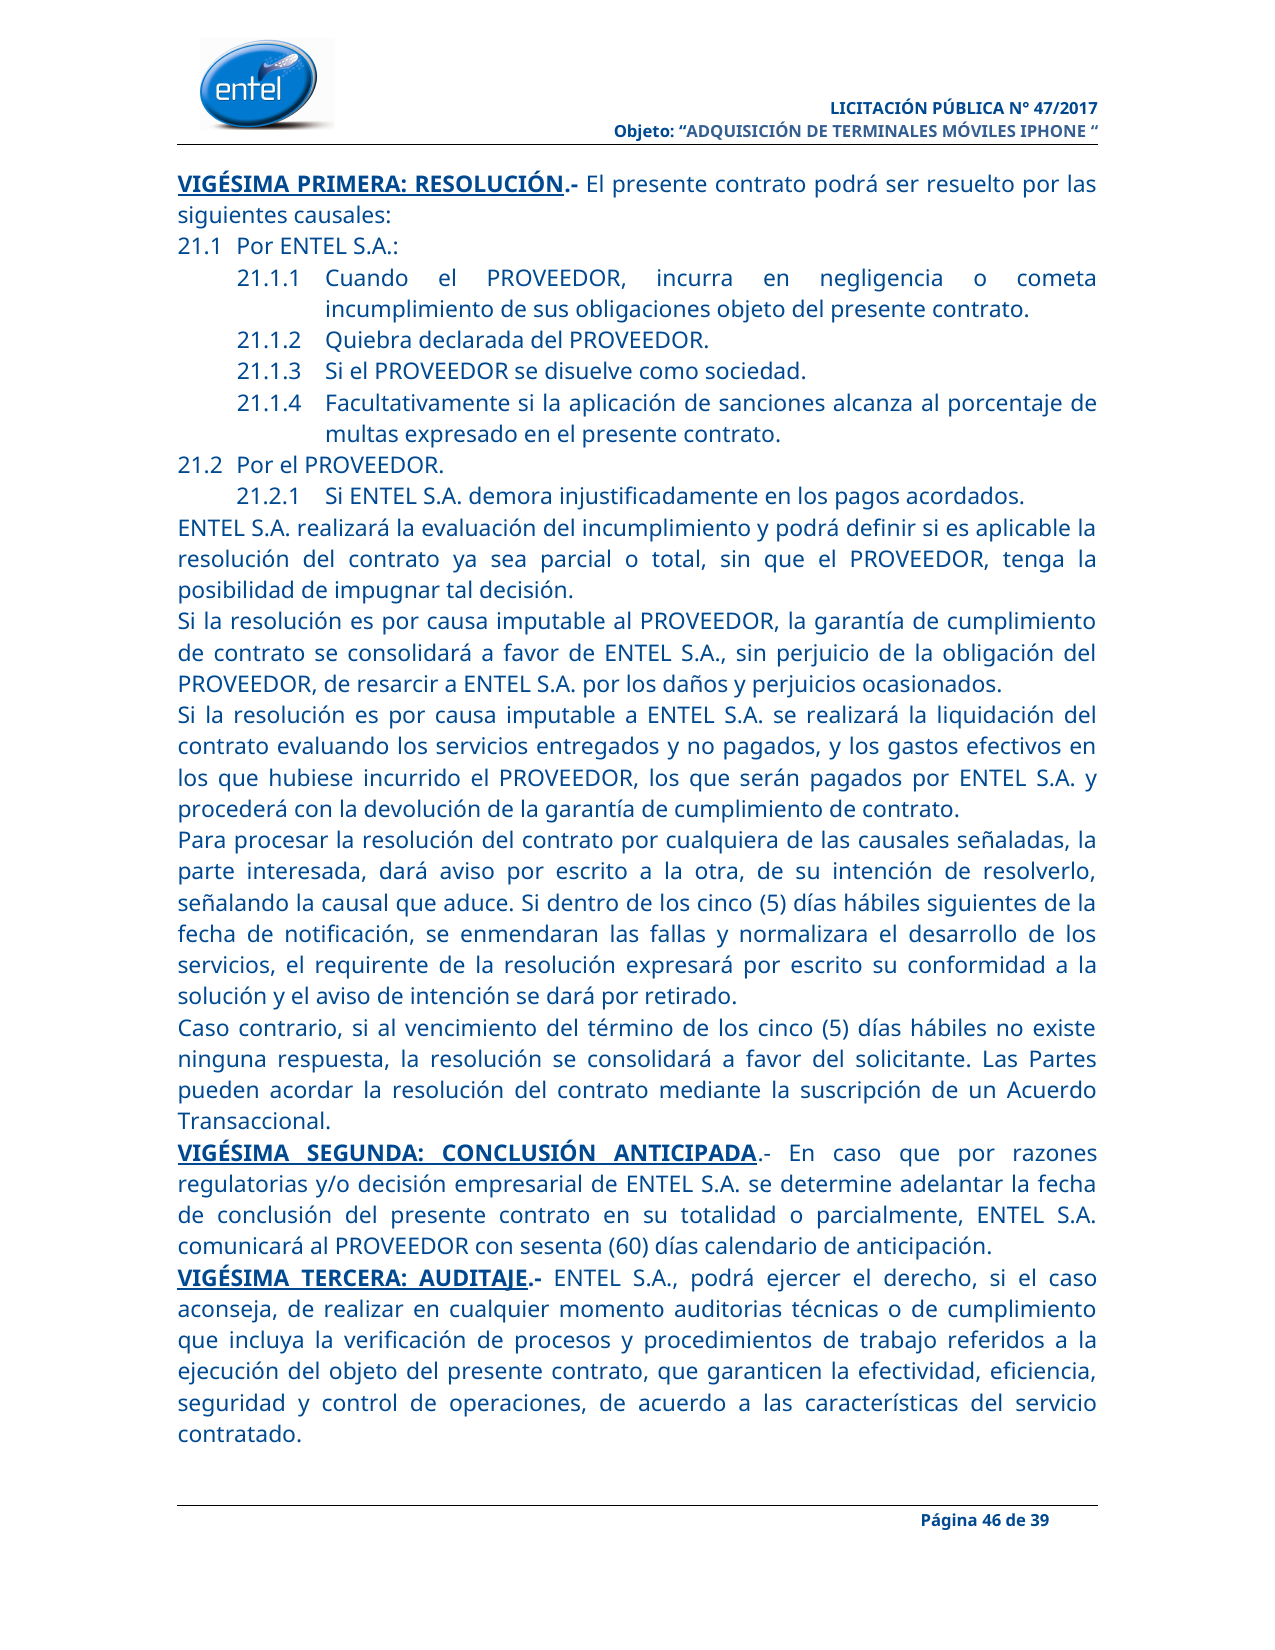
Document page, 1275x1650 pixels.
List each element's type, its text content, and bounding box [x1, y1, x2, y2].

text Si la resolución es por causa imputable a ENTEL S.A. se realizará la liquidación del contrato evaluando los servicios entregados y no pagados, y los gastos efectivos en los que hubiese incurrido el PROVEEDOR, los que serán pagados por ENTEL S.A. y procederá con la devolución de la garantía de cumplimiento de contrato. [177, 699, 1098, 824]
text 21.1.2 Quiebra declarada del PROVEEDOR. [237, 324, 1098, 355]
text Si la resolución es por causa imputable al PROVEEDOR, la garantía de cumplimiento de contrato se consolidará a favor de ENTEL S.A., sin perjuicio de la obligación del PROVEEDOR, de resarcir a ENTEL S.A. por los daños y perjuicios ocasionados. [177, 605, 1098, 699]
text VIGÉSIMA SEGUNDA: CONCLUSIÓN ANTICIPADA.- En caso que por razones regulatorias y/o decisión empresarial de ENTEL S.A. se determine adelantar la fecha de conclusión del presente contrato en su totalidad o parcialmente, ENTEL S.A. comunicará al PROVEEDOR con sesenta (60) días calendario de anticipación. [177, 1136, 1098, 1261]
text 21.1 Por ENTEL S.A.: [177, 230, 1098, 261]
text VIGÉSIMA PRIMERA: RESOLUCIÓN.- El presente contrato podrá ser resuelto por las siguientes causales: [177, 168, 1098, 230]
text VIGÉSIMA TERCERA: AUDITAJE.- ENTEL S.A., podrá ejercer el derecho, si el caso aconseja, de realizar en cualquier momento auditorias técnicas o de cumplimiento que incluya la verificación de procesos y procedimientos de trabajo referidos a la ejecución del objeto del presente contrato, que garanticen la efectividad, eficiencia, seguridad y control de operaciones, de acuerdo a las características del servicio contratado. [177, 1261, 1098, 1449]
text 21.1.4 Facultativamente si la aplicación de sanciones alcanza al porcentaje de multas expresado en el presente contrato. [237, 386, 1098, 449]
text ENTEL S.A. realizará la evaluación del incumplimiento y podrá definir si es aplicable la resolución del contrato ya sea parcial o total, sin que el PROVEEDOR, tenga la posibilidad de impugnar tal decisión. [177, 511, 1098, 605]
text 21.1.3 Si el PROVEEDOR se disuelve como sociedad. [237, 355, 1098, 386]
text 21.1.1 Cuando el PROVEEDOR, incurra en negligencia o cometa incumplimiento de sus obligaciones objeto del presente contrato. [237, 261, 1098, 324]
picture [199, 38, 335, 130]
text Caso contrario, si al vencimiento del término de los cinco (5) días hábiles no existe ninguna respuesta, la resolución se consolidará a favor del solicitante. Las Partes pueden acordar la resolución del contrato mediante la suscripción de un Acuerdo Transaccional. [177, 1011, 1098, 1136]
text 21.2 Por el PROVEEDOR. [177, 449, 1098, 480]
text Para procesar la resolución del contrato por cualquiera de las causales señaladas, la parte interesada, dará aviso por escrito a la otra, de su intención de resolverlo, señalando la causal que aduce. Si dentro de los cinco (5) días hábiles siguientes de la fecha de notificación, se enmendaran las fallas y normalizara el desarrollo de los servicios, el requirente de la resolución expresará por escrito su conformidad a la solución y el aviso de intención se dará por retirado. [177, 824, 1098, 1011]
text 21.2.1 Si ENTEL S.A. demora injustificadamente en los pagos acordados. [236, 480, 1098, 511]
